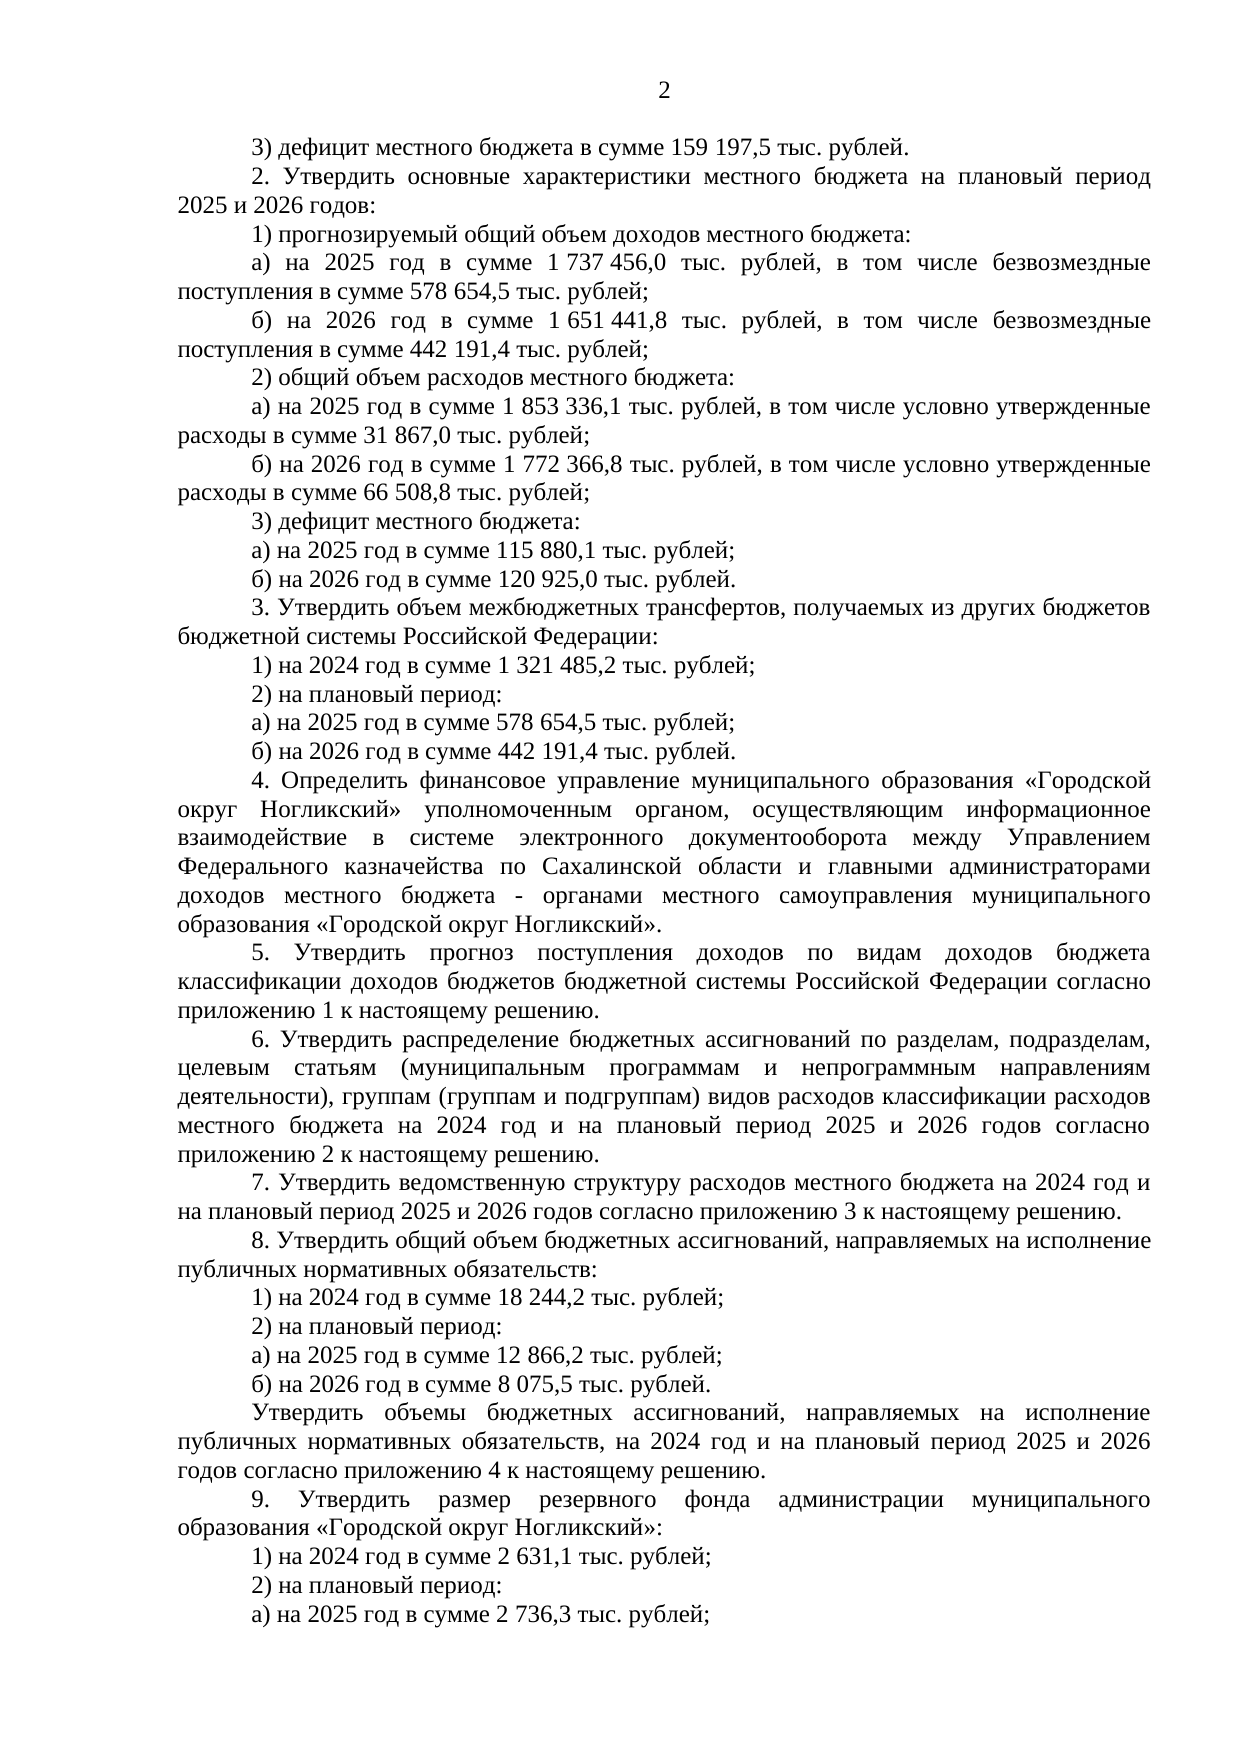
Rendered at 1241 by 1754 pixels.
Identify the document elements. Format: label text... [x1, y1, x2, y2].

text б) на 2026 год в сумме 120 925,0 тыс. рублей. [177, 564, 1152, 592]
text 7. Утвердить ведомственную структуру расходов местного бюджета на 2024 год и на плановый период 2025 и 2026 годов согласно приложению 3 к настоящему решению. [177, 1167, 1152, 1225]
text а) на 2025 год в сумме 1 737 456,0 тыс. рублей, в том числе безвозмездные поступления в сумме 578 654,5 тыс. рублей; [177, 247, 1152, 305]
text 4. Определить финансовое управление муниципального образования «Городской округ Ногликский» уполномоченным органом, осуществляющим информационное взаимодействие в системе электронного документооборота между Управлением Федерального казначейства по Сахалинской области и главными администраторами доходов местного бюджета - органами местного самоуправления муниципального образования «Городской округ Ногликский». [177, 765, 1152, 937]
text б) на 2026 год в сумме 1 772 366,8 тыс. рублей, в том числе условно утвержденные расходы в сумме 66 508,8 тыс. рублей; [177, 449, 1152, 506]
text б) на 2026 год в сумме 8 075,5 тыс. рублей. [177, 1369, 1152, 1397]
text а) на 2025 год в сумме 115 880,1 тыс. рублей; [177, 535, 1152, 564]
text а) на 2025 год в сумме 1 853 336,1 тыс. рублей, в том числе условно утвержденные расходы в сумме 31 867,0 тыс. рублей; [177, 391, 1152, 449]
text б) на 2026 год в сумме 1 651 441,8 тыс. рублей, в том числе безвозмездные поступления в сумме 442 191,4 тыс. рублей; [177, 305, 1152, 362]
text 2) общий объем расходов местного бюджета: [177, 362, 1152, 391]
text 2) на плановый период: [177, 1311, 1152, 1340]
text а) на 2025 год в сумме 578 654,5 тыс. рублей; [177, 707, 1152, 736]
text 1) прогнозируемый общий объем доходов местного бюджета: [177, 219, 1152, 247]
text 9. Утвердить размер резервного фонда администрации муниципального образования «Городской округ Ногликский»: [177, 1484, 1152, 1541]
text Утвердить объемы бюджетных ассигнований, направляемых на исполнение публичных нормативных обязательств, на 2024 год и на плановый период 2025 и 2026 годов согласно приложению 4 к настоящему решению. [177, 1397, 1152, 1484]
text 6. Утвердить распределение бюджетных ассигнований по разделам, подразделам, целевым статьям (муниципальным программам и непрограммным направлениям деятельности), группам (группам и подгруппам) видов расходов классификации расходов местного бюджета на 2024 год и на плановый период 2025 и 2026 годов согласно приложению 2 к настоящему решению. [177, 1024, 1152, 1167]
text 5. Утвердить прогноз поступления доходов по видам доходов бюджета классификации доходов бюджетов бюджетной системы Российской Федерации согласно приложению 1 к настоящему решению. [177, 937, 1152, 1024]
text 2. Утвердить основные характеристики местного бюджета на плановый период 2025 и 2026 годов: [177, 161, 1152, 219]
text 2) на плановый период: [177, 1570, 1152, 1599]
text 1) на 2024 год в сумме 18 244,2 тыс. рублей; [177, 1282, 1152, 1311]
text 8. Утвердить общий объем бюджетных ассигнований, направляемых на исполнение публичных нормативных обязательств: [177, 1225, 1152, 1282]
text 1) на 2024 год в сумме 2 631,1 тыс. рублей; [177, 1541, 1152, 1570]
text а) на 2025 год в сумме 2 736,3 тыс. рублей; [177, 1599, 1152, 1627]
text 2) на плановый период: [177, 679, 1152, 707]
text а) на 2025 год в сумме 12 866,2 тыс. рублей; [177, 1340, 1152, 1369]
text 1) на 2024 год в сумме 1 321 485,2 тыс. рублей; [177, 650, 1152, 679]
text б) на 2026 год в сумме 442 191,4 тыс. рублей. [177, 736, 1152, 765]
text 3) дефицит местного бюджета в сумме 159 197,5 тыс. рублей. [177, 132, 1152, 161]
text 3) дефицит местного бюджета: [177, 506, 1152, 535]
text 3. Утвердить объем межбюджетных трансфертов, получаемых из других бюджетов бюджетной системы Российской Федерации: [177, 592, 1152, 650]
